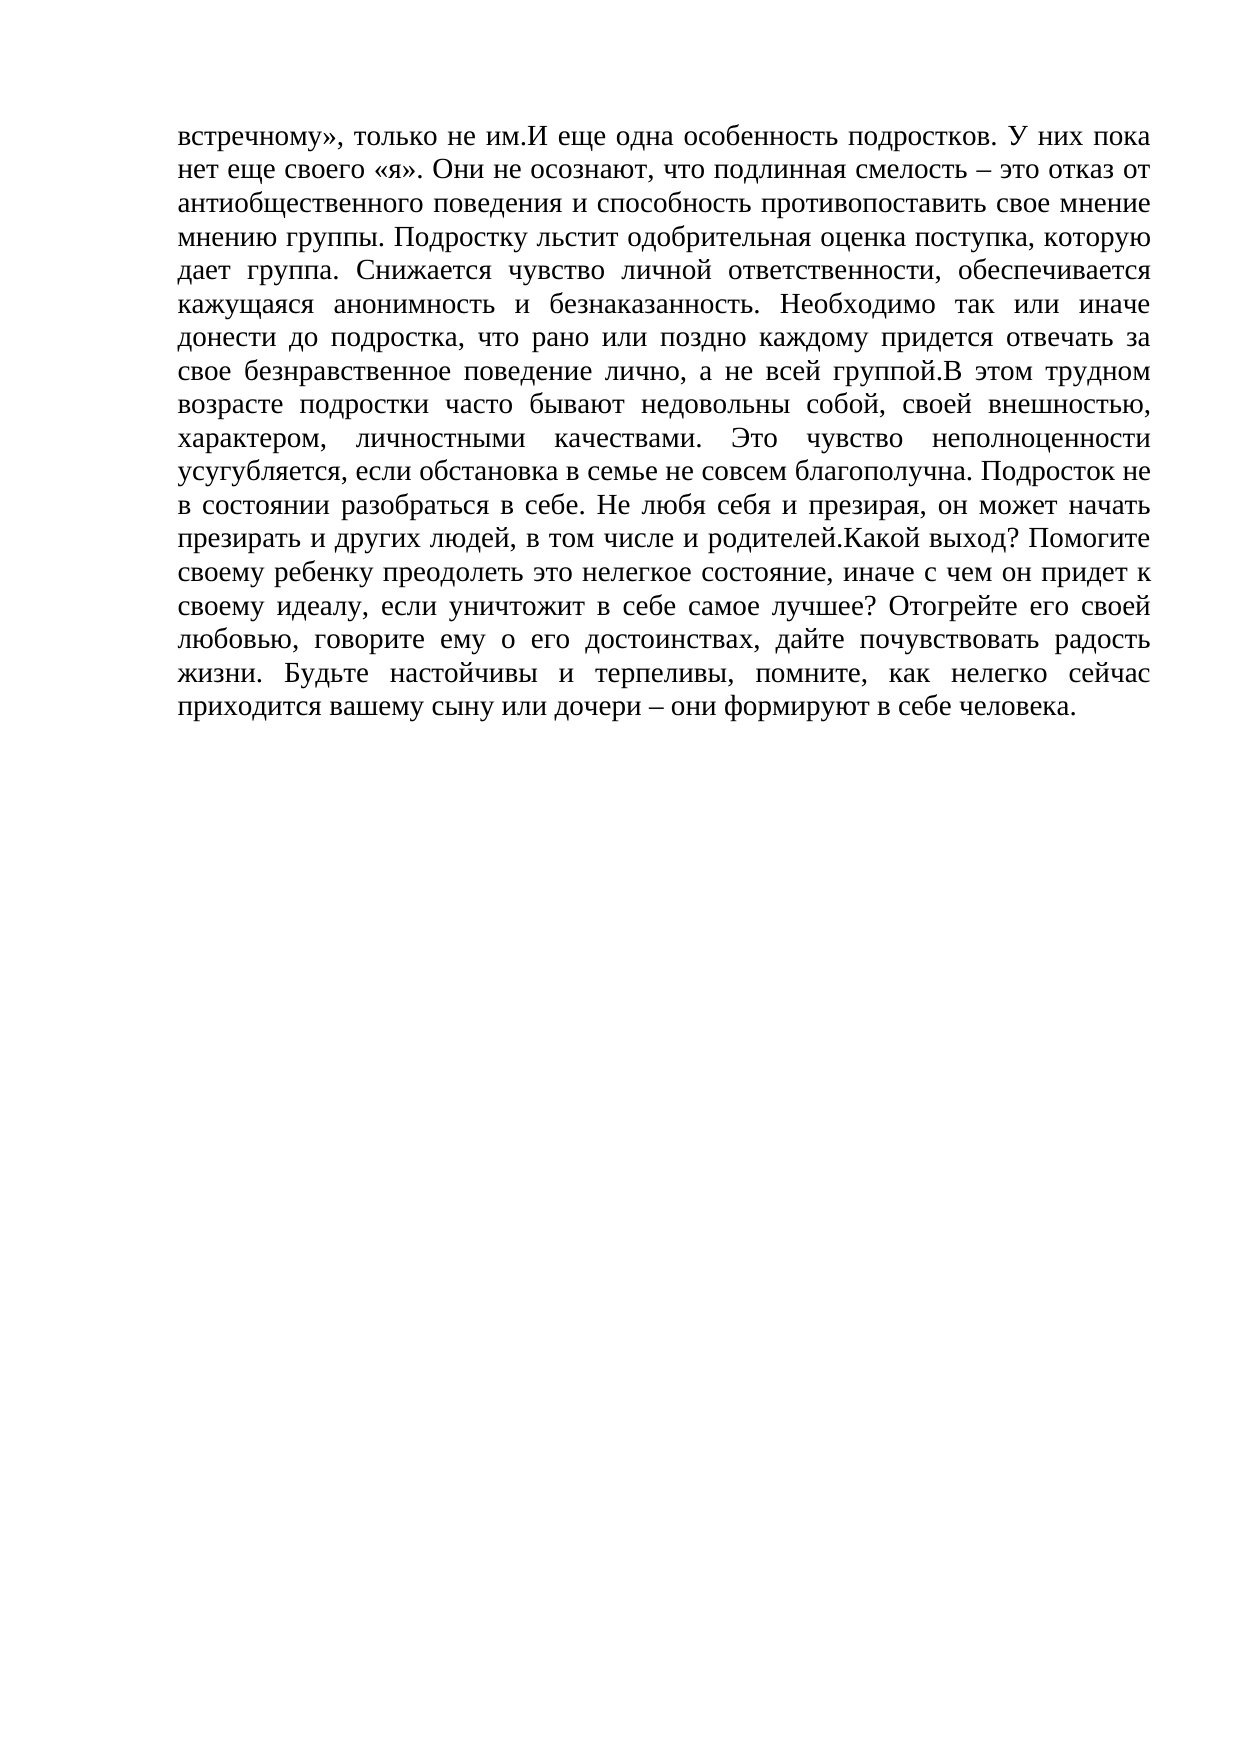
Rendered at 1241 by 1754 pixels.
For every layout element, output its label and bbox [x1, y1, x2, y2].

text [177, 118, 1152, 722]
